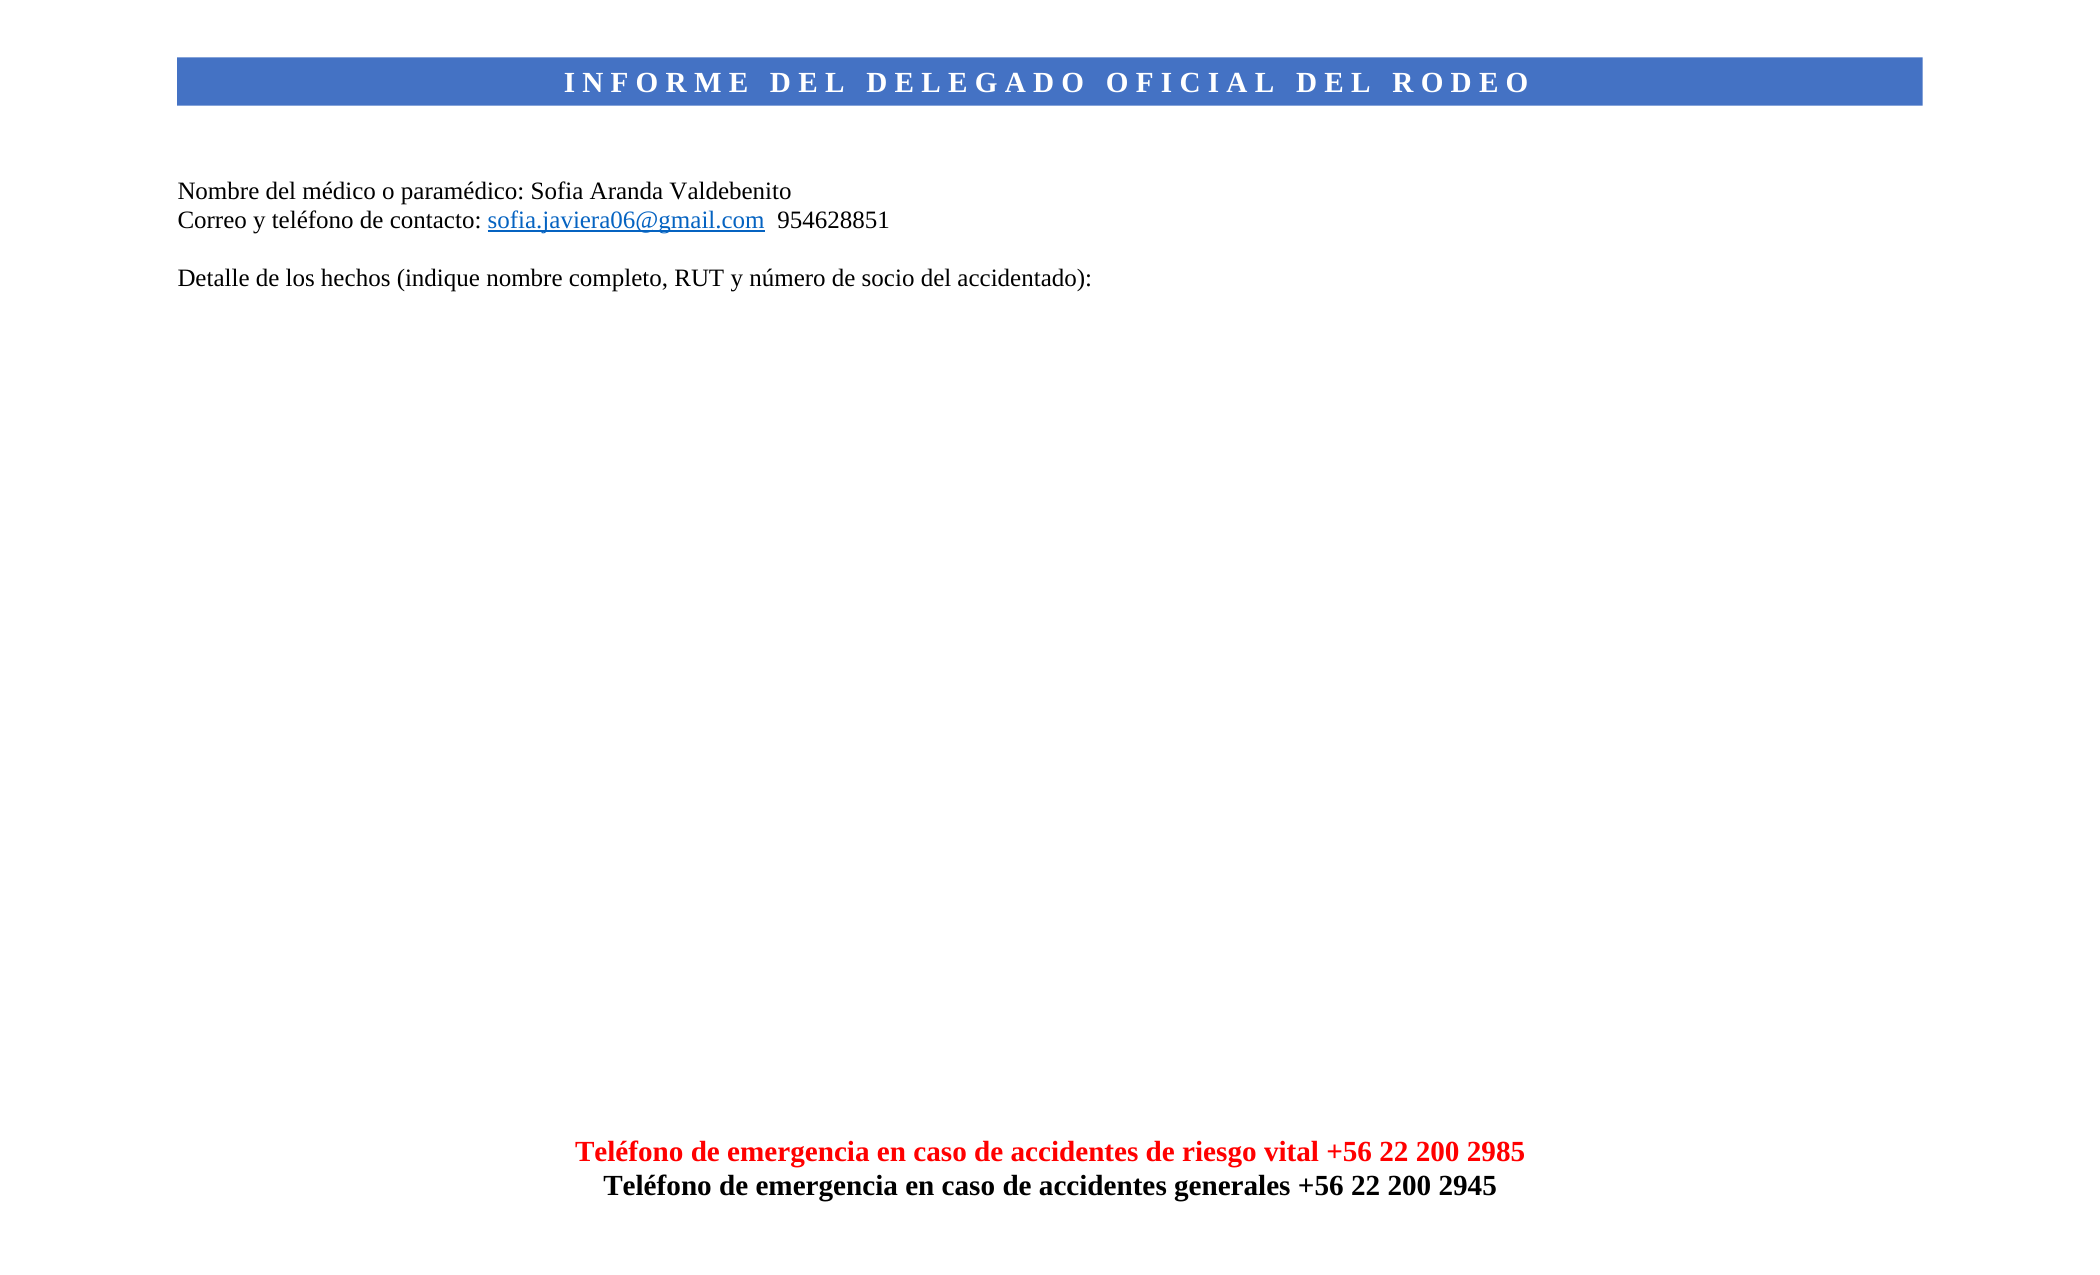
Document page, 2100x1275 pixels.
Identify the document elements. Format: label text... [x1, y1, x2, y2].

text Nombre del médico o paramédico: Sofia Aranda Valdebenito [177, 176, 1923, 205]
text Correo y teléfono de contacto: sofia.javiera06@gmail.com 954628851 [177, 205, 1923, 234]
text Detalle de los hechos (indique nombre completo, RUT y número de socio del accidentado): [177, 263, 1923, 291]
